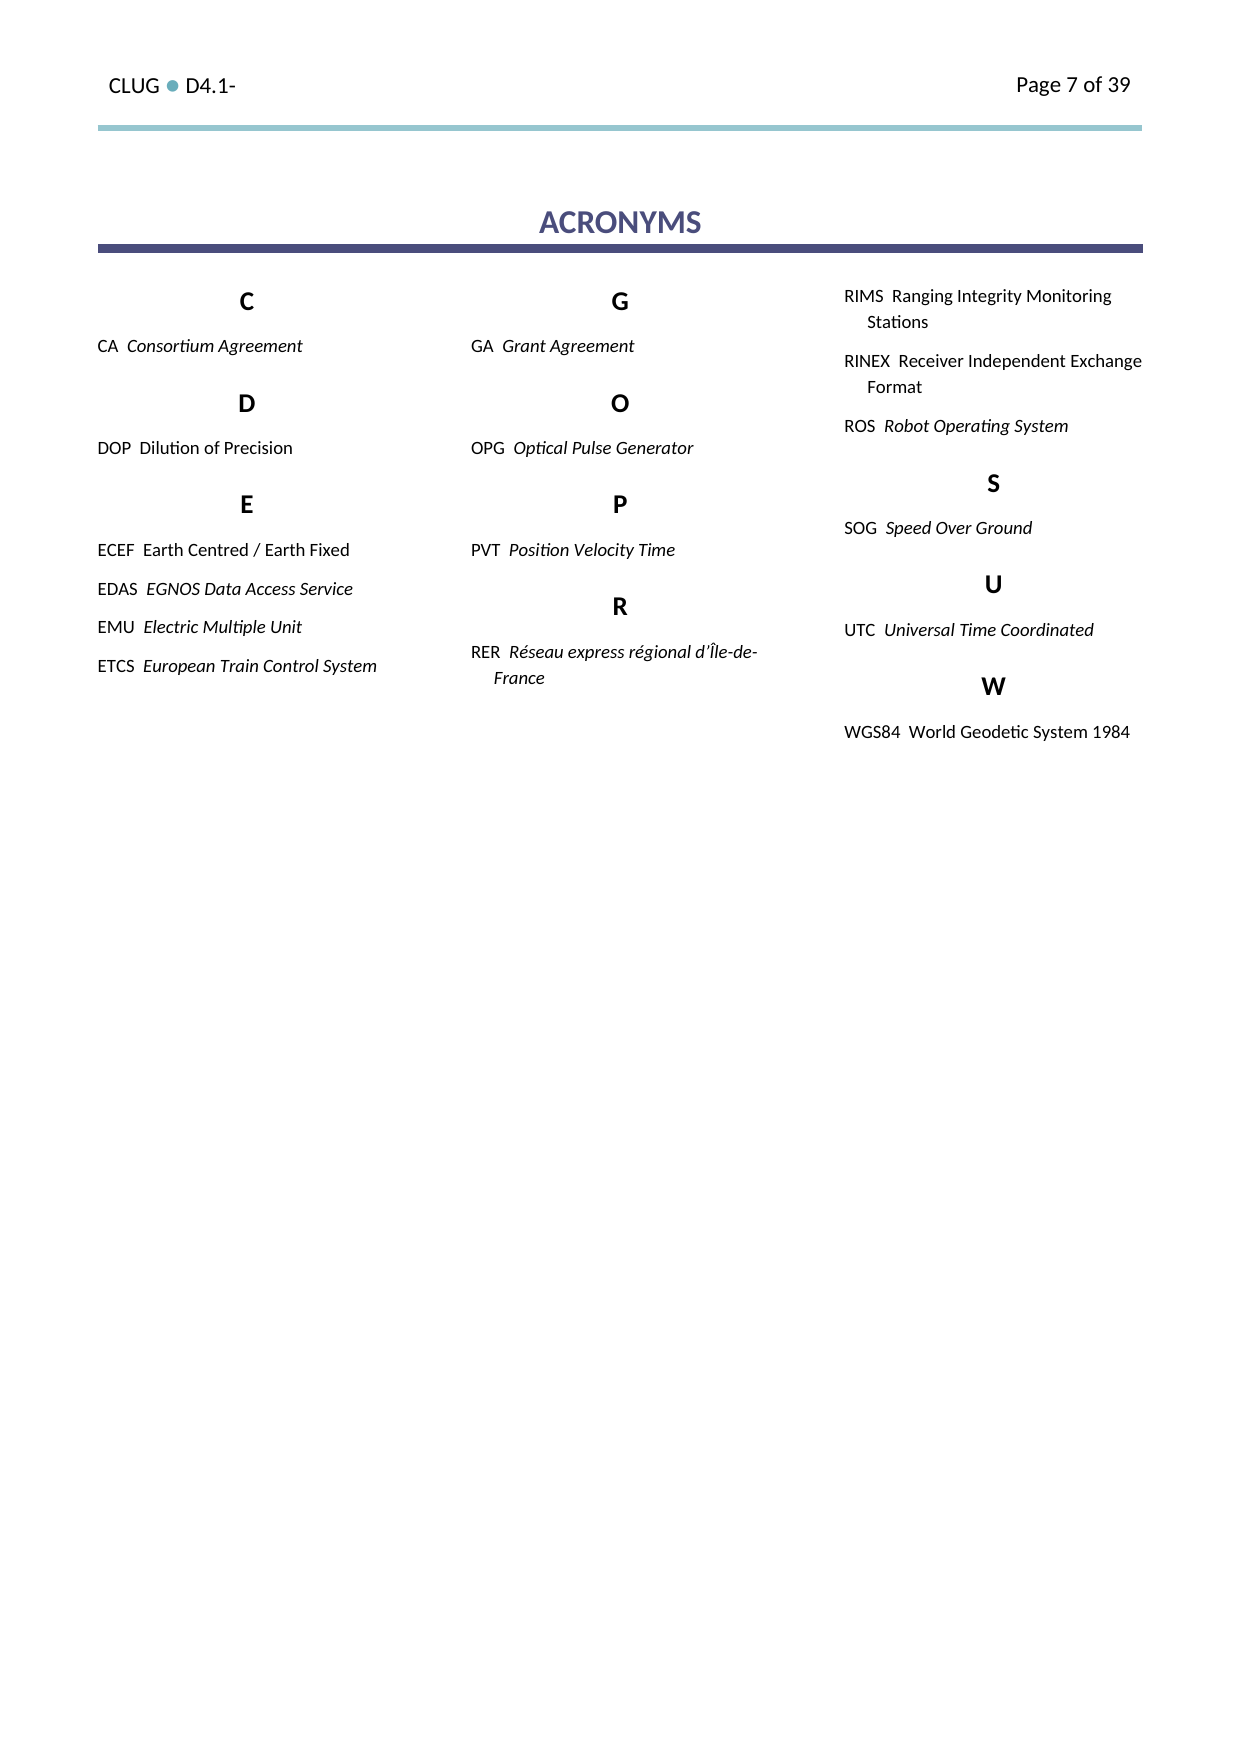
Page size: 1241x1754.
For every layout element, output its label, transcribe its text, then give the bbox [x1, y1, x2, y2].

subtitle O [471, 386, 769, 419]
subtitle E [97, 488, 396, 521]
text UTC Universal Time Coordinated [844, 618, 1143, 641]
text PVT Position Velocity Time [471, 538, 769, 561]
text DOP Dilution of Precision [97, 436, 396, 459]
title Acronyms [97, 201, 1143, 253]
text CA Consortium Agreement [97, 334, 396, 357]
text ROS Robot Operating System [844, 414, 1143, 437]
text EMU Electric Multiple Unit [97, 616, 396, 639]
subtitle R [471, 589, 769, 622]
subtitle U [844, 568, 1143, 601]
text WGS84 World Geodetic System 1984 [844, 720, 1143, 743]
subtitle S [844, 466, 1143, 499]
subtitle D [97, 386, 396, 419]
text RINEX Receiver Independent Exchange Format [844, 349, 1143, 398]
text ETCS European Train Control System [97, 654, 396, 677]
text RER Réseau express régional d’Île-de-France [471, 640, 769, 689]
text RIMS Ranging Integrity Monitoring Stations [844, 284, 1143, 333]
text OPG Optical Pulse Generator [471, 436, 769, 459]
subtitle C [97, 284, 396, 317]
text SOG Speed Over Ground [844, 516, 1143, 539]
text GA Grant Agreement [471, 334, 769, 357]
subtitle W [844, 669, 1143, 702]
text ECEF Earth Centred / Earth Fixed [97, 538, 396, 561]
text EDAS EGNOS Data Access Service [97, 577, 396, 600]
subtitle G [471, 284, 769, 317]
subtitle P [471, 488, 769, 521]
